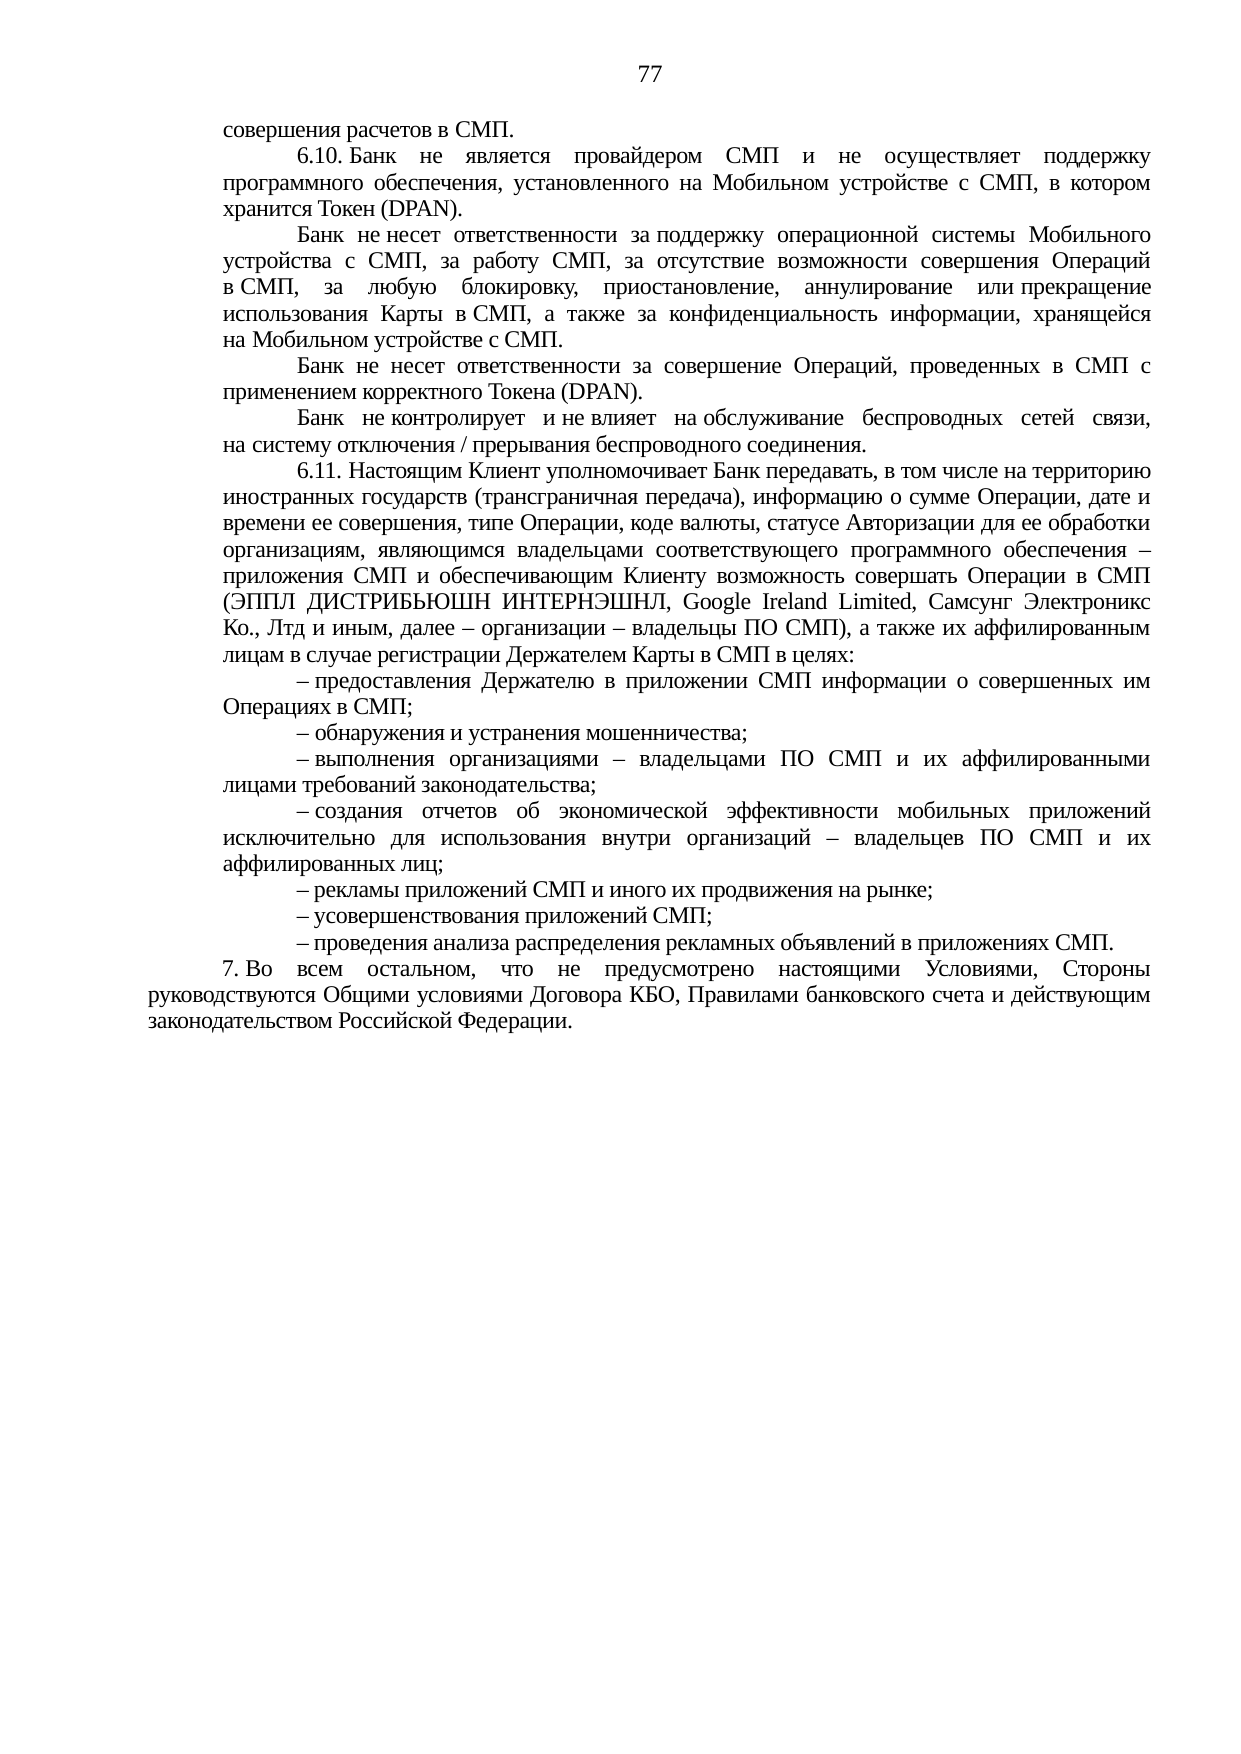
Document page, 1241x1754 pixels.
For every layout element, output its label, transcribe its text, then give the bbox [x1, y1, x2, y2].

text Банк не несет ответственности за поддержку операционной системы Мобильного устройства с СМП, за работу СМП, за отсутствие возможности совершения Операций в СМП, за любую блокировку, приостановление, аннулирование или прекращение использования Карты в СМП, а также за конфиденциальность информации, хранящейся на Мобильном устройстве с СМП. [223, 221, 1152, 352]
text – предоставления Держателю в приложении СМП информации о совершенных им Операциях в СМП; [223, 667, 1152, 719]
text Банк не несет ответственности за совершение Операций, проведенных в СМП с применением корректного Токена (DPAN). [223, 352, 1152, 405]
text – выполнения организациями – владельцами ПО СМП и их аффилированными лицами требований законодательства; [223, 746, 1152, 798]
text 6.10. Банк не является провайдером СМП и не осуществляет поддержку программного обеспечения, установленного на Мобильном устройстве с СМП, в котором хранится Токен (DPAN). [223, 143, 1152, 221]
text Банк не контролирует и не влияет на обслуживание беспроводных сетей связи, на систему отключения / прерывания беспроводного соединения. [223, 405, 1152, 457]
text – рекламы приложений СМП и иного их продвижения на рынке; [223, 877, 1152, 903]
text 6.11. Настоящим Клиент уполномочивает Банк передавать, в том числе на территорию иностранных государств (трансграничная передача), информацию о сумме Операции, дате и времени ее совершения, типе Операции, коде валюты, статусе Авторизации для ее обработки организациям, являющимся владельцами соответствующего программного обеспечения – приложения СМП и обеспечивающим Клиенту возможность совершать Операции в СМП (ЭППЛ ДИСТРИБЬЮШН ИНТЕРНЭШНЛ, Google Ireland Limited, Самсунг Электроникс Ко., Лтд и иным, далее – организации – владельцы ПО СМП), а также их аффилированным лицам в случае регистрации Держателем Карты в СМП в целях: [223, 457, 1152, 667]
list 7. Во всем остальном, что не предусмотрено настоящими Условиями, Стороны руководствуются Общими условиями Договора КБО, Правилами банковского счета и действующим законодательством Российской Федерации. [148, 955, 1152, 1034]
text – проведения анализа распределения рекламных объявлений в приложениях СМП. [223, 929, 1152, 955]
text – усовершенствования приложений СМП; [223, 903, 1152, 929]
text – обнаружения и устранения мошенничества; [223, 719, 1152, 746]
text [223, 117, 1152, 143]
text – создания отчетов об экономической эффективности мобильных приложений исключительно для использования внутри организаций – владельцев ПО СМП и их аффилированных лиц; [223, 798, 1152, 877]
